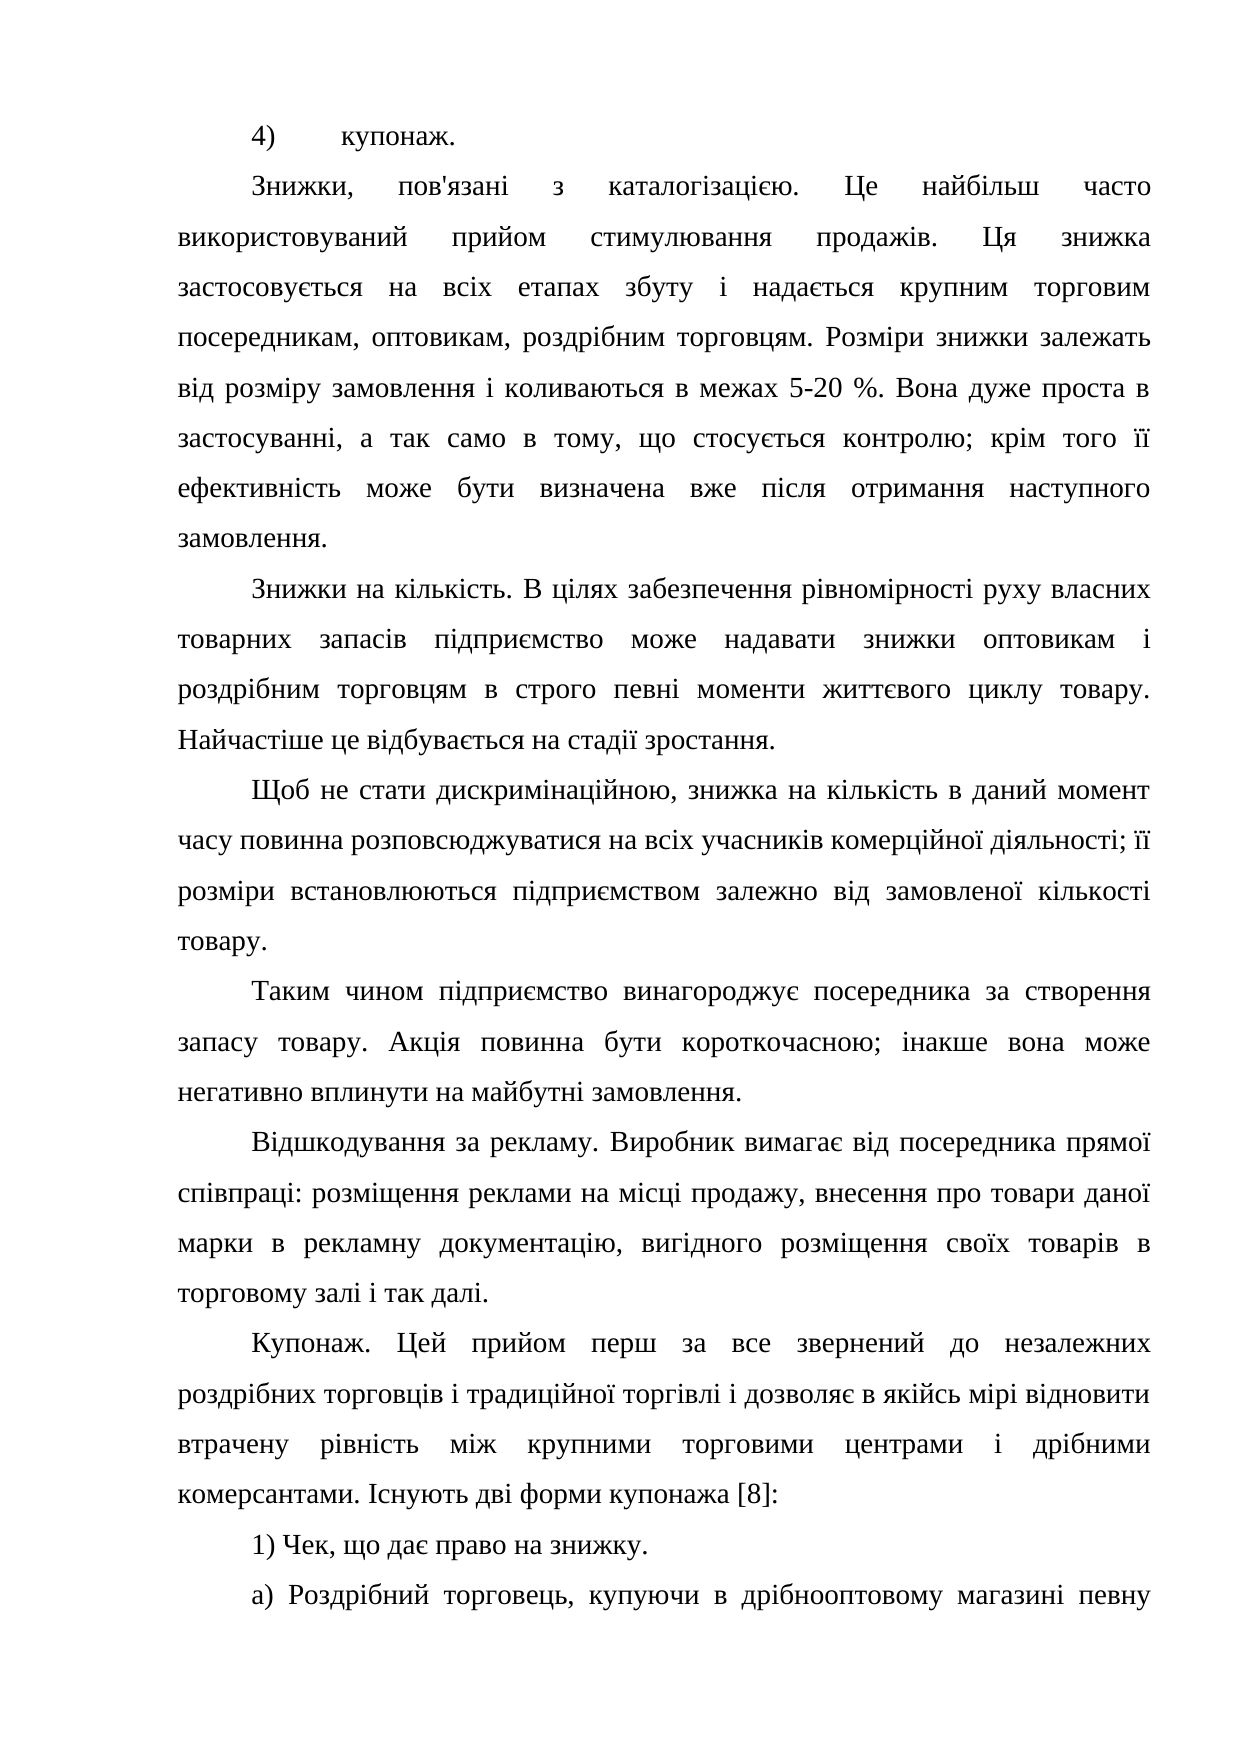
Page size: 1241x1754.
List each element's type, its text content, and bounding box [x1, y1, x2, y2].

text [177, 1577, 1152, 1611]
text Відшкодування за рекламу. Виробник вимагає від посередника прямої співпраці: розміщення реклами на місці продажу, внесення про товари даної марки в рекламну документацію, вигідного розміщення своїх товарів в торговому залі і так далі. [177, 1124, 1152, 1309]
text Таким чином підприємство винагороджує посередника за створення запасу товару. Акція повинна бути короткочасною; інакше вона може негативно вплинути на майбутні замовлення. [177, 973, 1152, 1108]
text Знижки на кількість. В цілях забезпечення рівномірності руху власних товарних запасів підприємство може надавати знижки оптовикам і роздрібним торговцям в строго певні моменти життєвого циклу товару. Найчастіше це відбувається на стадії зростання. [177, 571, 1152, 755]
text 1) Чек, що дає право на знижку. [177, 1527, 1152, 1560]
text Знижки, пов'язані з каталогізацією. Це найбільш часто використовуваний прийом стимулювання продажів. Ця знижка застосовується на всіх етапах збуту і надається крупним торговим посередникам, оптовикам, роздрібним торговцям. Розміри знижки залежать від розміру замовлення і коливаються в межах 5-20 %. Вона дуже проста в застосуванні, а так само в тому, що стосується контролю; крім того її ефективність може бути визначена вже після отримання наступного замовлення. [177, 168, 1152, 554]
text Щоб не стати дискримінаційною, знижка на кількість в даний момент часу повинна розповсюджуватися на всіх учасників комерційної діяльності; її розміри встановлюються підприємством залежно від замовленої кількості товару. [177, 772, 1152, 957]
list купонаж. [177, 118, 1152, 152]
text Купонаж. Цей прийом перш за все звернений до незалежних роздрібних торговців і традиційної торгівлі і дозволяє в якійсь мірі відновити втрачену рівність між крупними торговими центрами і дрібними комерсантами. Існують дві форми купонажа [8]: [177, 1326, 1152, 1510]
